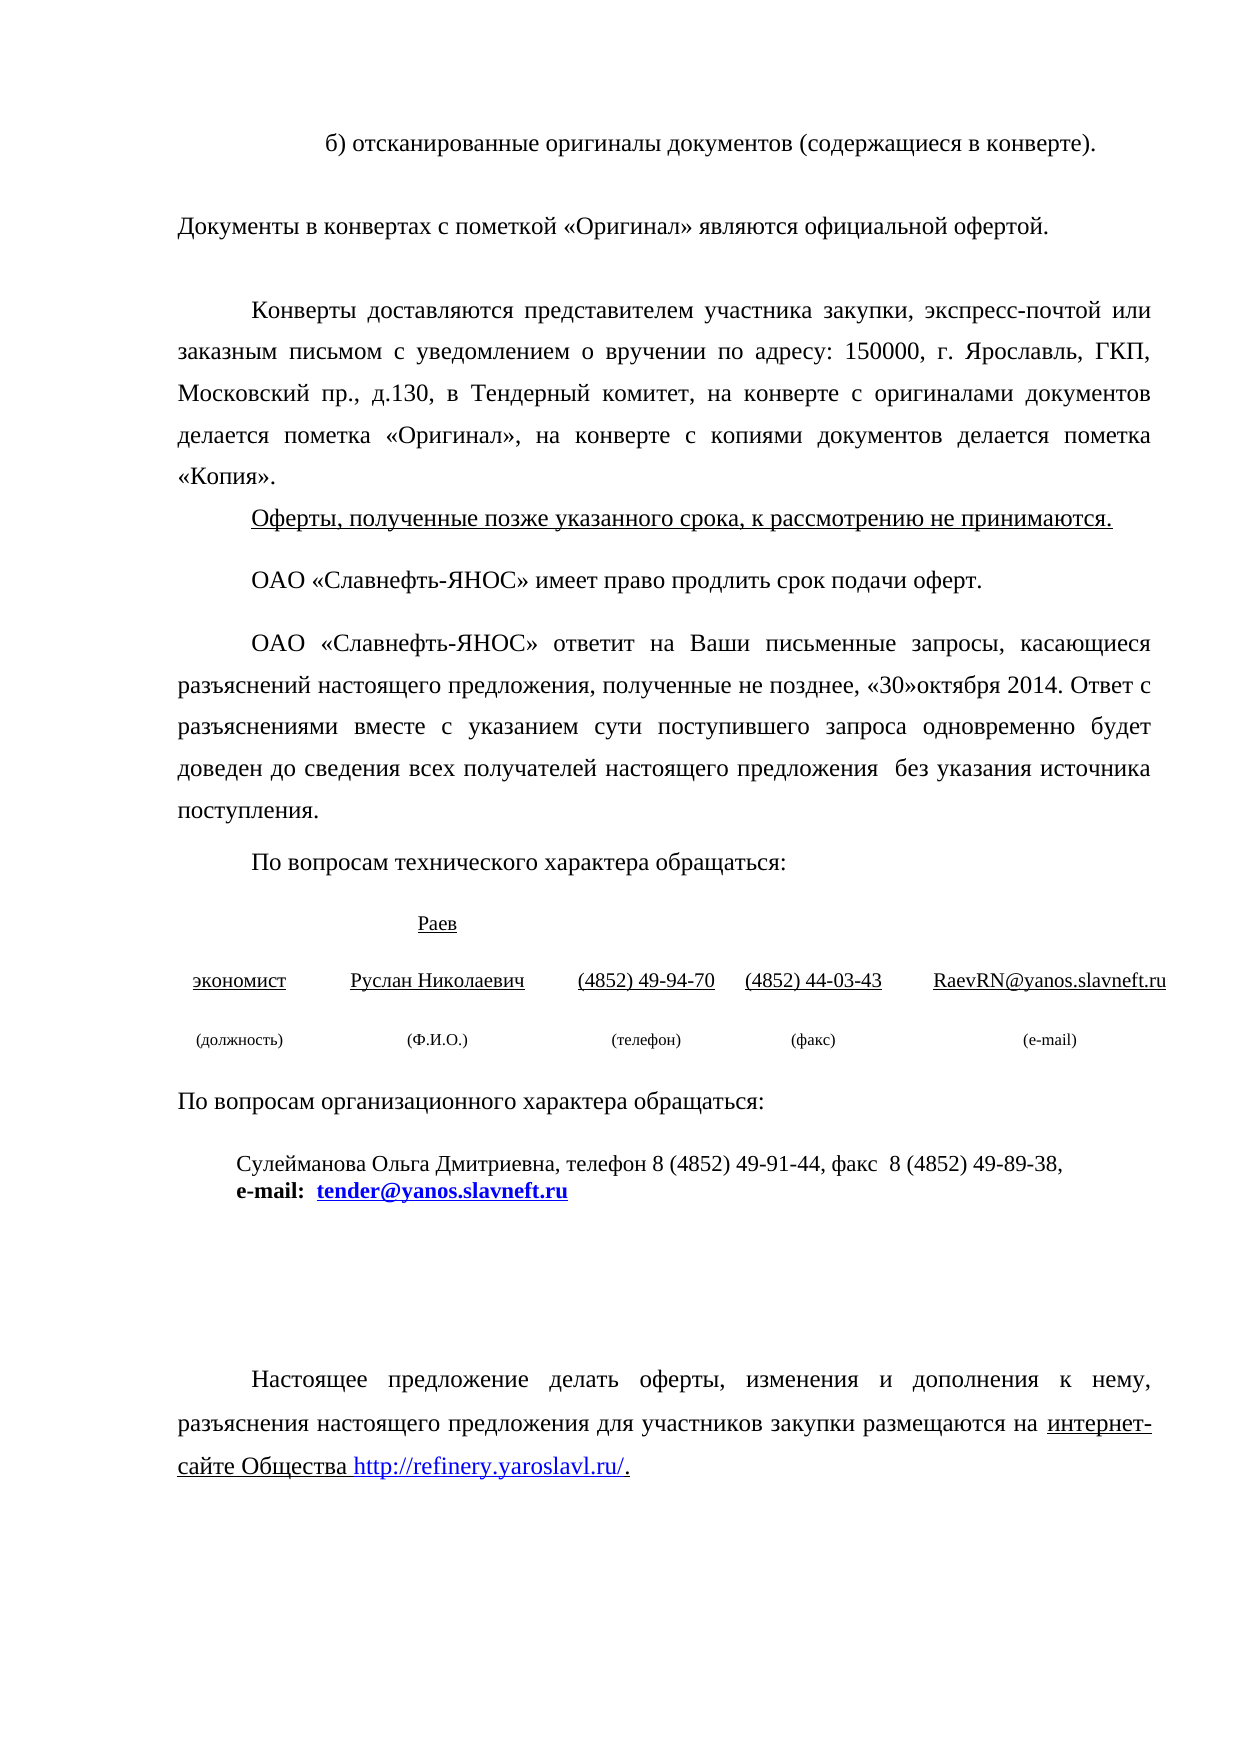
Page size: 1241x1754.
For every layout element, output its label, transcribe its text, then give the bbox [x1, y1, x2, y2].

table_header Раев Руслан Николаевич [313, 911, 562, 1030]
table_cell (должность) [166, 1030, 313, 1086]
text Конверты доставляются представителем участника закупки, экспресс-почтой или заказным письмом с уведомлением о вручении по адресу: 150000, г. Ярославль, ГКП, Московский пр., д.130, в Тендерный комитет, на конверте с оригиналами документов делается пометка «Оригинал», на конверте с копиями документов делается пометка «Копия». [177, 285, 1152, 493]
table_header экономист [166, 911, 313, 1030]
text Настоящее предложение делать оферты, изменения и дополнения к нему, разъяснения настоящего предложения для участников закупки размещаются на интернет-сайте Общества http://refinery.yaroslavl.ru/. [177, 1364, 1152, 1479]
text Оферты, полученные позже указанного срока, к рассмотрению не принимаются. [177, 493, 1152, 535]
text e-mail: tender@yanos.slavneft.ru [177, 1177, 1152, 1203]
text Сулейманова Ольга Дмитриевна, телефон 8 (4852) 49-91-44, факс 8 (4852) 49-89-38, [177, 1150, 1152, 1177]
table_cell (факс) [731, 1030, 896, 1086]
text Документы в конвертах с пометкой «Оригинал» являются официальной офертой. [177, 201, 1152, 243]
table_cell (телефон) [562, 1030, 731, 1086]
table_cell (Ф.И.О.) [313, 1030, 562, 1086]
table_header (4852) 44-03-43 [731, 911, 896, 1030]
text ОАО «Славнефть-ЯНОС» ответит на Ваши письменные запросы, касающиеся разъяснений настоящего предложения, полученные не позднее, «30»октября 2014. Ответ с разъяснениями вместе с указанием сути поступившего запроса одновременно будет доведен до сведения всех получателей настоящего предложения без указания источника поступления. [177, 618, 1152, 826]
text б) отсканированные оригиналы документов (содержащиеся в конверте). [251, 118, 1152, 160]
table_cell (e-mail) [896, 1030, 1204, 1086]
table_header RaevRN@yanos.slavneft.ru [896, 911, 1204, 1030]
text По вопросам организационного характера обращаться: [177, 1086, 1152, 1115]
table_header (4852) 49-94-70 [562, 911, 731, 1030]
text По вопросам технического характера обращаться: [177, 847, 1152, 876]
text ОАО «Славнефть-ЯНОС» имеет право продлить срок подачи оферт. [177, 556, 1152, 597]
